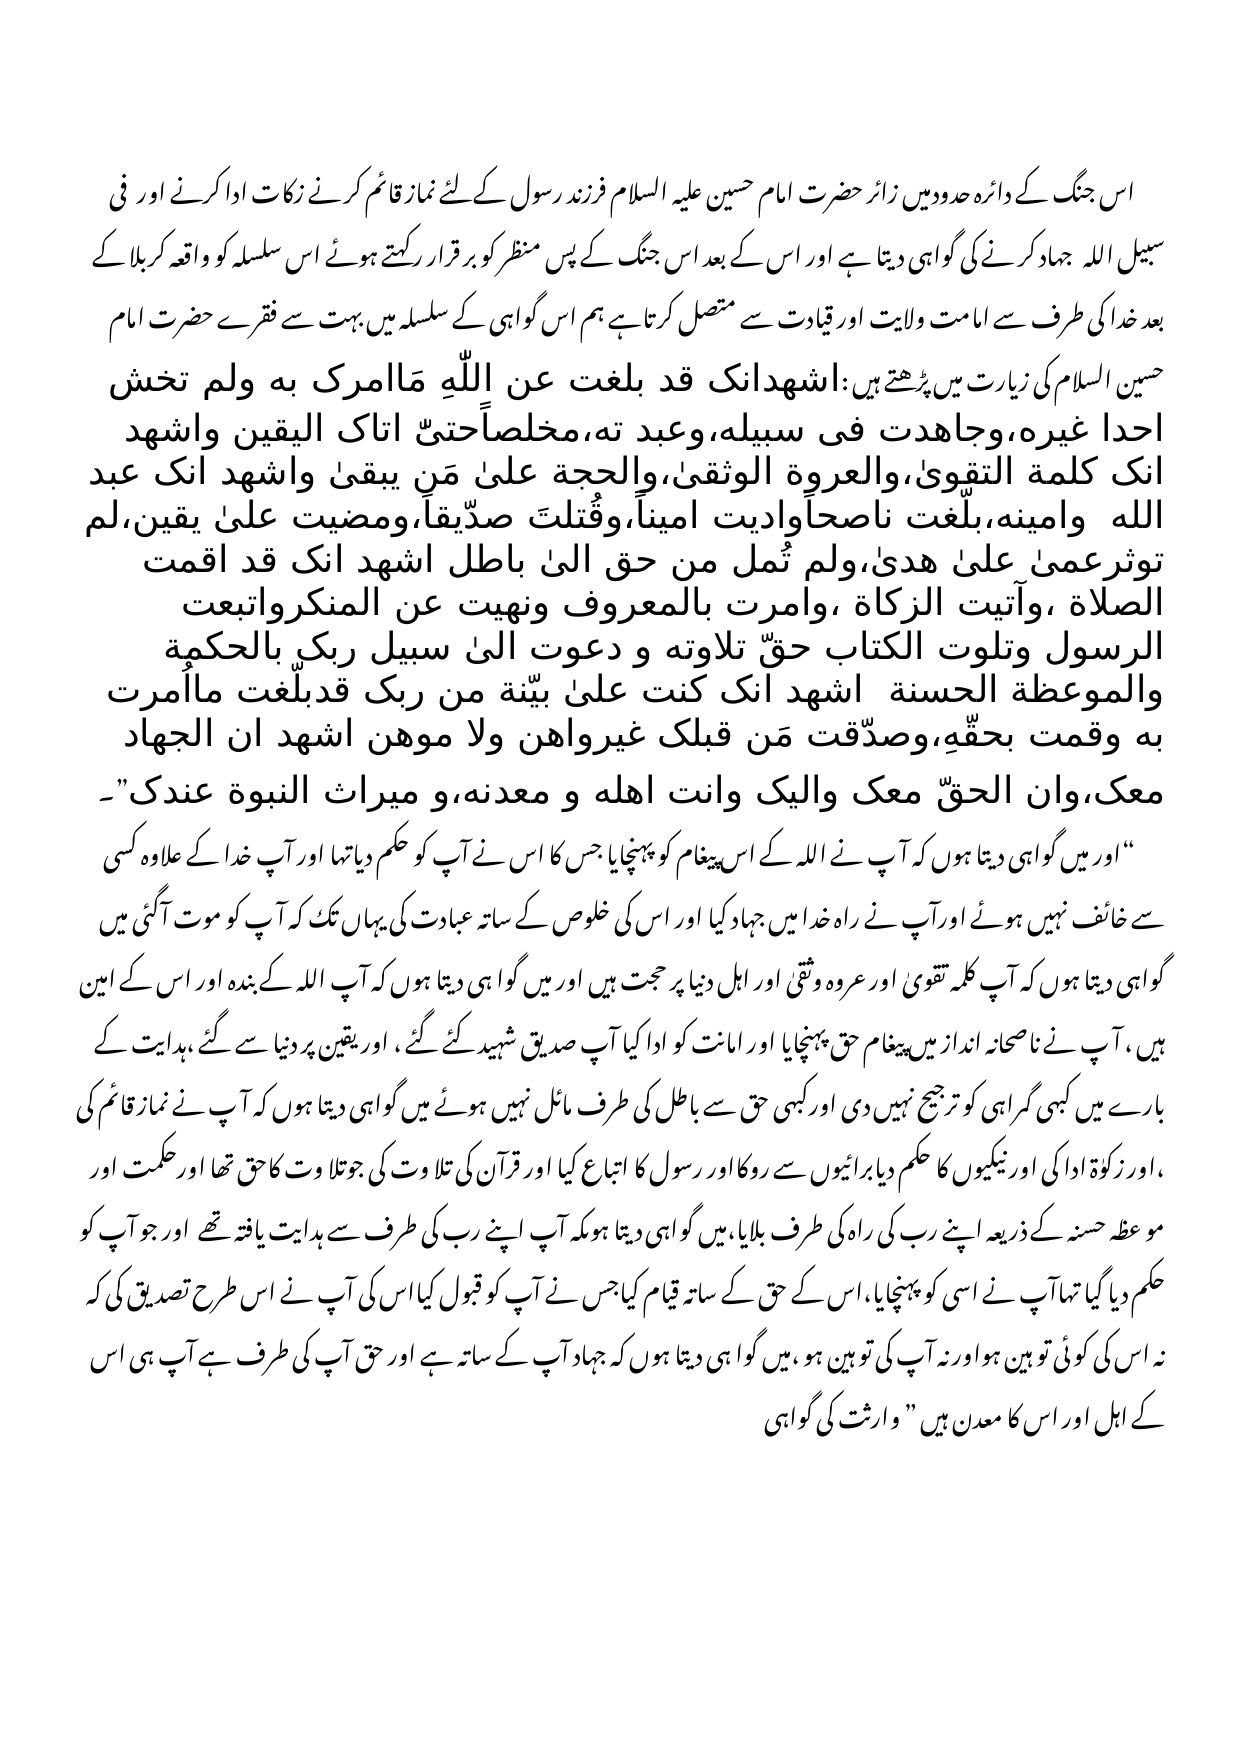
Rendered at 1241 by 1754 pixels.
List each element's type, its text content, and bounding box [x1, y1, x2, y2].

text اس جنگ کے دائرہ حدودميں زائر حضرت امام حسين عليہ السلام فرزند رسول کےلئے نماز قائم کر نے زکات ادا کرنے اور فی سبيل الله جهاد کر نے کی گواہی دیتا ہے اور اس کے بعد اس جنگ کے پس منظر کو بر قرار رکهتے ہوئے اس سلسلہ کو واقعہ کربلا کے بعد خدا کی طرف سے امامت ولایت اور قيادت سے متصل کر تاہے ہم اس گواہی کے سلسلہ ميں بہت سے فقرے حضرت امام حسين السلام کی زیارت ميں پڑهتے ہيں :اشهدانک قد بلغت عن اللّٰهِ مَاامرک به ولم تخش احدا غيره،وجاهدت فی سبيله،وعبد ته،مخلصاًحتیّٰ اتاک اليقين واشهد انک کلمة التقویٰ،والعروة الوثقیٰ،والحجة علیٰ مَن یبقیٰ واشهد انک عبد الله وامينه،بلّغت ناصحاًوادیت اميناً،وقُتلتَ صدّیقاً،ومضيت علیٰ یقين،لم توثرعمیٰ علیٰ هدیٰ،ولم تُمل من حق الیٰ باطل اشهد انک قد اقمت الصلاة ،وآتيت الزکاة ،وامرت بالمعروف ونهيت عن المنکرواتبعت الرسول وتلوت الکتاب حقّ تلاوته و دعوت الیٰ سبيل ربک بالحکمة والموعظة الحسنة اشهد انک کنت علیٰ بيّنة من ربک قدبلّغت مااُمرت به وقمت بحقّهِ،وصدّقت مَن قبلک غيرواهن ولا موهن اشهد ان الجهاد معک،وان الحقّ معک واليک وانت اهله و معدنه،و ميراث النبوة عندک”۔ [75, 156, 1165, 818]
text “اور ميں گواہی دیتا ہوں کہ آ پ نے الله کے اس پيغام کو پہنچایا جس کا اس نے آپ کو حکم دیاتها اور آپ خدا کے علاوہ کسی سے خائف نہيں ہوئے اورآپ نے راہ خدا ميں جہاد کيا اور اس کی خلوص کے ساته عبادت کی یہاں تک کہ آ پ کو موت آگئی ميں گواہی دیتا ہوں کہ آپ کلمہ تقویٰ اور عروہ وثقیٰ اور اہل دنيا پر حجت ہيں اور ميں گوا ہی دیتا ہوں کہ آپ الله کے بندہ اور اس کے امين ہيں ، آ پ نے ناصحانہ انداز ميں پيغام حق پہنچایا اور امانت کو ادا کيا آپ صدیق شہيد کئے گئے ، اور یقين پر دنيا سے گئے ،ہدایت کے بارے ميں کبهی گمراہی کو ترجيح نہيں دی اورکبهی حق سے باطل کی طرف مائل نہيں ہوئے ميں گواہی دیتا ہوں کہ آ پ نے نماز قائم کی ،اور زکوٰة ادا کی اور نيکيوں کا حکم دیابرائيوں سے روکااور رسول کا اتباع کيا اور قرآن کی تلا وت کی جوتلا وت کاحق تھا اورحکمت اور مو عظہ حسنہ کے ذریعہ اپنے رب کی راہ کی طرف بلایا،ميں گواہی دیتا ہوںکہ آپ اپنے رب کی طرف سے ہدایت یافتہ تھے اور جو آپ کو حکم دیا گيا تهاآپ نے اسی کو پہنچایا،اس کے حق کے ساته قيام کياجس نے آپ کو قبول کيااس کی آپ نے اس طرح تصدیق کی کہ نہ اس کی کو ئی تو ہين ہواور نہ آپ کی تو ہين ہو ،ميں گوا ہی دیتا ہوں کہ جہاد آپ کے ساته ہے اور حق آپ کی طرف ہے آپ ہی اس کے اہل اور اس کا معدن ہيں ” وارثت کی گواہی [75, 818, 1165, 1443]
